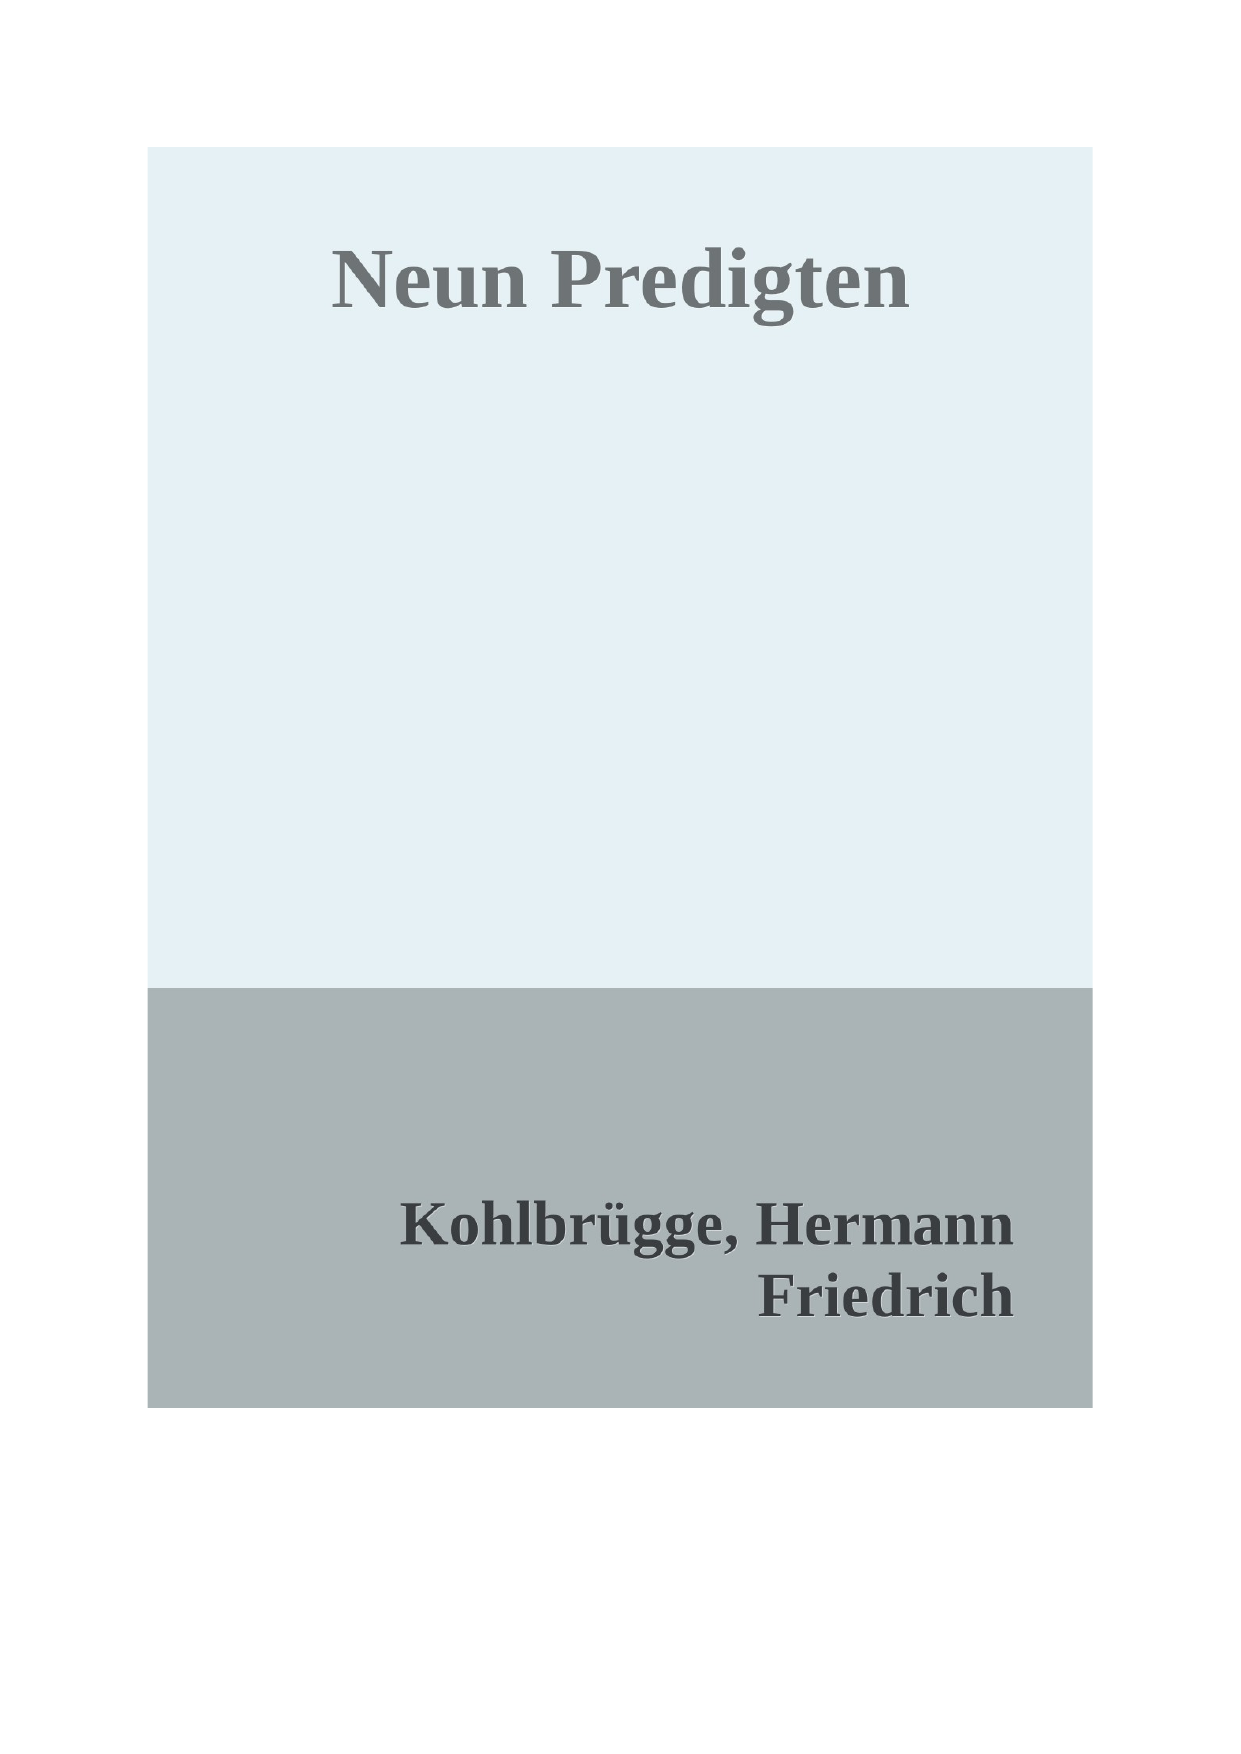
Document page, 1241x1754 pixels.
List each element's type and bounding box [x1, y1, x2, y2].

picture [147, 147, 1093, 1408]
